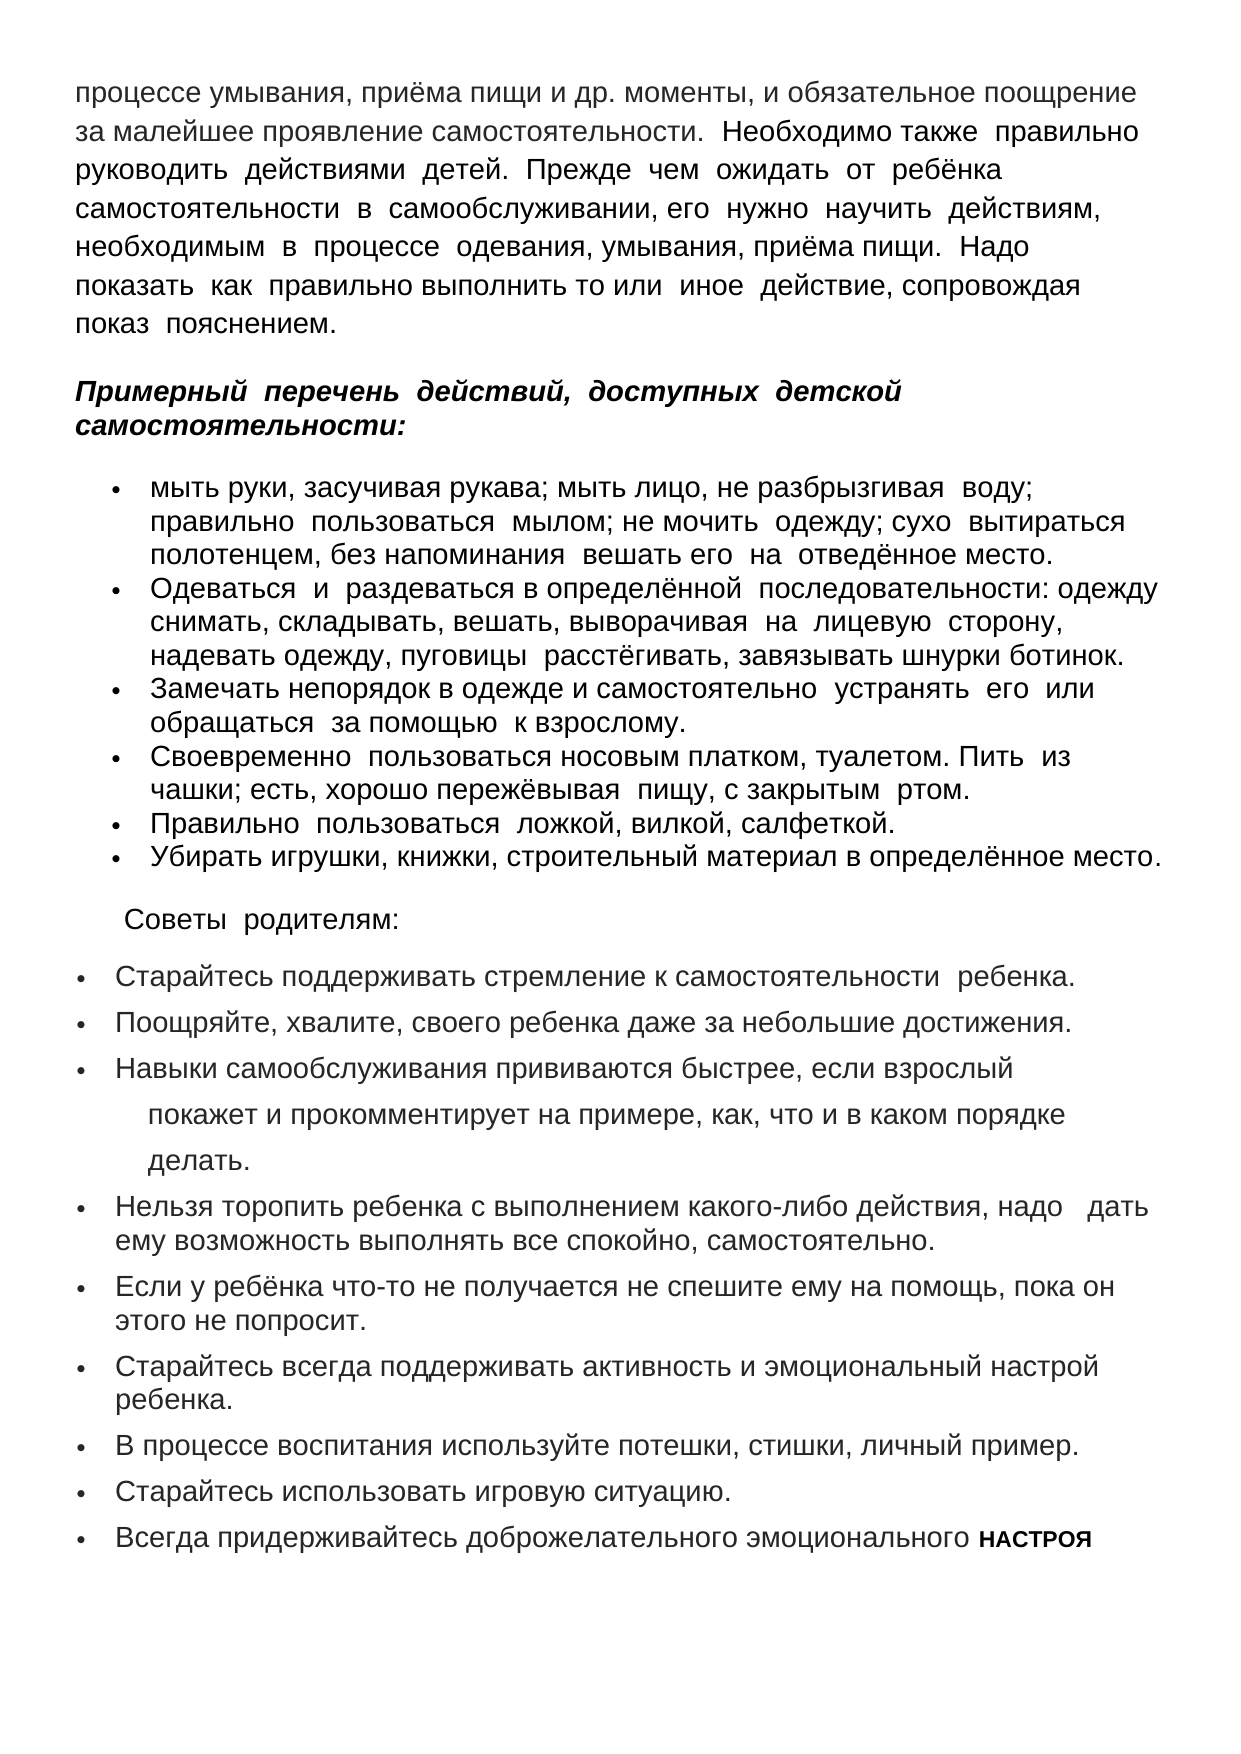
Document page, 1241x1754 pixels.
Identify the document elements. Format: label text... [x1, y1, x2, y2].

list Навыки самообслуживания прививаются быстрее, если взрослый [77, 1051, 1165, 1085]
list Правильно пользоваться ложкой, вилкой, салфеткой. [112, 806, 1165, 839]
list В процессе воспитания используйте потешки, стишки, личный пример. [77, 1428, 1165, 1462]
list Своевременно пользоваться носовым платком, туалетом. Пить из чашки; есть, хорошо пережёвывая пищу, с закрытым ртом. [112, 738, 1165, 806]
list Поощряйте, хвалите, своего ребенка даже за небольшие достижения. [77, 1005, 1165, 1039]
list Если у ребёнка что-то не получается не спешите ему на помощь, пока он этого не попросит. [77, 1269, 1165, 1336]
list Всегда придерживайтесь доброжелательного эмоционального НАСТРОЯ [77, 1520, 1165, 1554]
list Нельзя торопить ребенка с выполнением какого-либо действия, надо дать ему возможность выполнять все спокойно, самостоятельно. [77, 1189, 1165, 1256]
list Убирать игрушки, книжки, строительный материал в определённое место. [112, 839, 1165, 873]
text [75, 75, 1165, 340]
text Примерный перечень действий, доступных детской самостоятельности: [75, 374, 1165, 441]
list Старайтесь всегда поддерживать активность и эмоциональный настрой ребенка. [77, 1348, 1165, 1416]
text покажет и прокомментирует на примере, как, что и в каком порядке [75, 1097, 1165, 1131]
subtitle Советы родителям: [124, 902, 1165, 935]
list Одеваться и раздеваться в определённой последовательности: одежду снимать, складывать, вешать, выворачивая на лицевую сторону, надевать одежду, пуговицы расстёгивать, завязывать шнурки ботинок. [112, 571, 1165, 671]
list Старайтесь использовать игровую ситуацию. [77, 1474, 1165, 1508]
text делать. [75, 1143, 1165, 1177]
list Замечать непорядок в одежде и самостоятельно устранять его или обращаться за помощью к взрослому. [112, 671, 1165, 738]
list Старайтесь поддерживать стремление к самостоятельности ребенка. [77, 959, 1165, 993]
list мыть руки, засучивая рукава; мыть лицо, не разбрызгивая воду; правильно пользоваться мылом; не мочить одежду; сухо вытираться полотенцем, без напоминания вешать его на отведённое место. [112, 470, 1165, 571]
